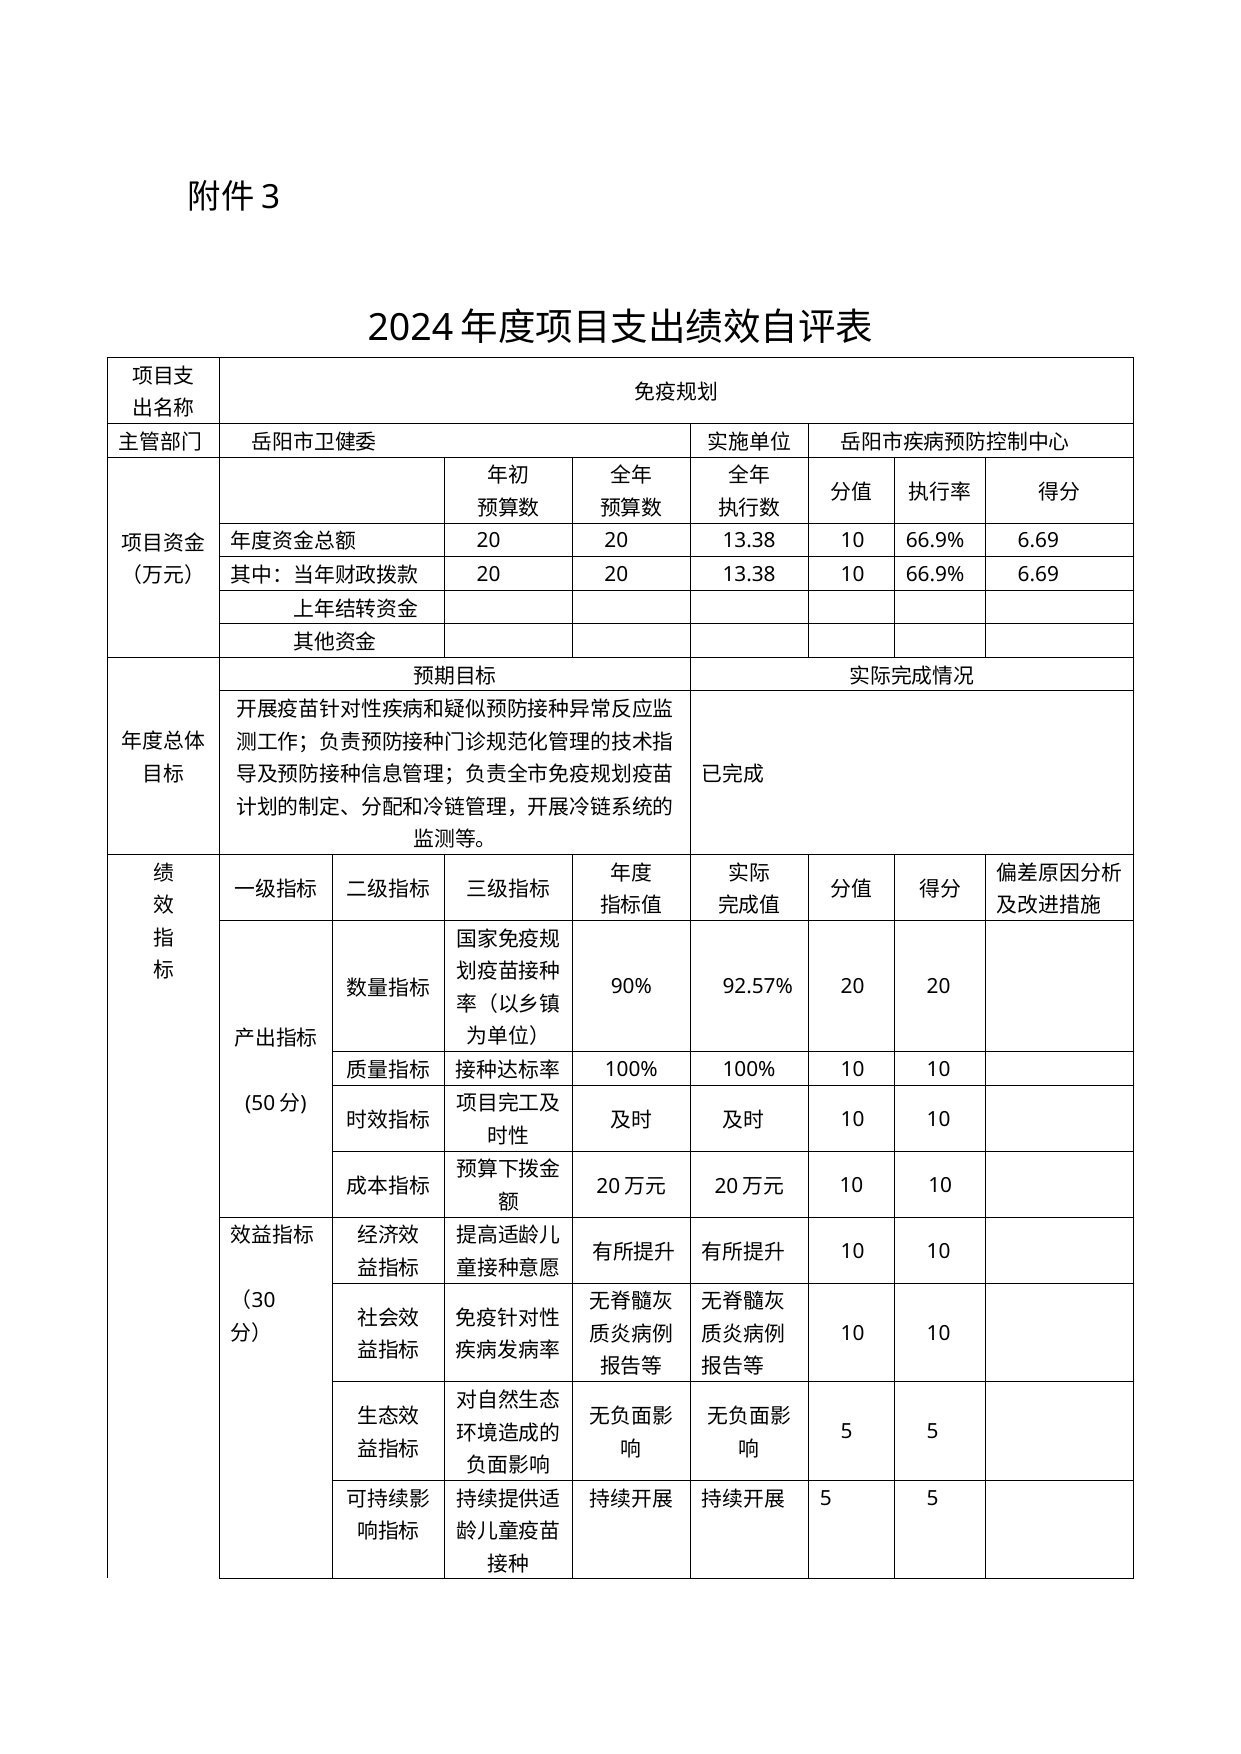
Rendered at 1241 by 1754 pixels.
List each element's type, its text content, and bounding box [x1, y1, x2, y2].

table_cell 66.9% [895, 524, 985, 556]
table_cell 上年结转资金 [220, 591, 444, 623]
table_cell 20 [573, 557, 690, 590]
table_cell 10 [809, 1052, 894, 1084]
table_cell 持续提供适龄儿童疫苗接种 [445, 1481, 572, 1578]
table_cell 分值 [809, 855, 894, 920]
table_cell 全年 执行数 [691, 458, 808, 523]
table_cell 无负面影响 [691, 1382, 808, 1480]
table_cell 免疫针对性疾病发病率 [445, 1284, 572, 1381]
table_cell 时效指标 [333, 1086, 444, 1151]
table_cell 其中：当年财政拨款 [220, 557, 444, 590]
table_cell [986, 1052, 1133, 1084]
table_cell 得分 [895, 855, 985, 920]
table_cell 预算下拨金额 [445, 1152, 572, 1217]
table_cell 成本指标 [333, 1152, 444, 1217]
table_cell 经济效 益指标 [333, 1218, 444, 1283]
table_cell 年初 预算数 [445, 458, 572, 523]
table_cell [986, 1152, 1133, 1217]
table_cell 得分 [986, 458, 1133, 523]
table_cell [691, 591, 808, 623]
table_cell 项目资金 （万元） [108, 458, 219, 657]
table_cell 执行率 [895, 458, 985, 523]
table_cell 10 [895, 1086, 985, 1151]
table_cell [573, 624, 690, 657]
table_cell 实施单位 [691, 424, 808, 457]
table_cell 20 [809, 921, 894, 1051]
table_cell 及时 [573, 1086, 690, 1151]
table_cell [986, 624, 1133, 657]
table_cell 20 [573, 524, 690, 556]
table_cell 主管部门 [108, 424, 219, 457]
table_cell 预期目标 [220, 658, 690, 690]
table_cell 二级指标 [333, 855, 444, 920]
table_cell 10 [809, 1218, 894, 1283]
table_cell [986, 1086, 1133, 1151]
table_cell 实际完成情况 [691, 658, 1133, 690]
table_cell 持续开展 [691, 1481, 808, 1578]
table_cell 13.38 [691, 557, 808, 590]
table_cell [809, 591, 894, 623]
table_cell 绩 效 指 标 [108, 855, 219, 1578]
table_cell 岳阳市疾病预防控制中心 [809, 424, 1133, 457]
table_cell 无脊髓灰质炎病例报告等 [573, 1284, 690, 1381]
table_cell 年度 指标值 [573, 855, 690, 920]
table_cell 年度总体目标 [108, 658, 219, 854]
table_cell 100% [691, 1052, 808, 1084]
table_cell 已完成 [691, 691, 1133, 854]
table_cell 三级指标 [445, 855, 572, 920]
table_cell 13.38 [691, 524, 808, 556]
table_cell 20 [895, 921, 985, 1051]
table_cell 92.57% [691, 921, 808, 1051]
table_cell 6.69 [986, 524, 1133, 556]
table_cell 国家免疫规划疫苗接种率（以乡镇为单位） [445, 921, 572, 1051]
table_cell 无负面影响 [573, 1382, 690, 1480]
table_header 免疫规划 [220, 358, 1133, 423]
table_cell 实际 完成值 [691, 855, 808, 920]
table_cell 岳阳市卫健委 [220, 424, 690, 457]
table_cell 5 [809, 1382, 894, 1480]
table_cell 产出指标 (50分) [220, 921, 332, 1217]
table_cell 20万元 [691, 1152, 808, 1217]
text 2024年度项目支出绩效自评表 [187, 292, 1053, 357]
table_cell 对自然生态环境造成的负面影响 [445, 1382, 572, 1480]
table_cell 5 [895, 1481, 985, 1578]
table_cell 有所提升 [573, 1218, 690, 1283]
table_cell [986, 1481, 1133, 1578]
table_cell 生态效 益指标 [333, 1382, 444, 1480]
table_cell [691, 624, 808, 657]
table_cell 90% [573, 921, 690, 1051]
table_cell 效益指标 （30分） [220, 1218, 332, 1578]
table_cell 偏差原因分析及改进措施 [986, 855, 1133, 920]
table_cell 6.69 [986, 557, 1133, 590]
table_cell [986, 1284, 1133, 1381]
table_cell 20 [445, 557, 572, 590]
table_cell 10 [809, 524, 894, 556]
table_cell 分值 [809, 458, 894, 523]
table_cell [895, 591, 985, 623]
table_cell 及时 [691, 1086, 808, 1151]
table_cell 有所提升 [691, 1218, 808, 1283]
table_cell [986, 591, 1133, 623]
table_cell 10 [895, 1284, 985, 1381]
table_cell 无脊髓灰质炎病例报告等 [691, 1284, 808, 1381]
table_cell 5 [809, 1481, 894, 1578]
table_cell 质量指标 [333, 1052, 444, 1084]
table_cell 社会效 益指标 [333, 1284, 444, 1381]
table_cell 10 [809, 1152, 894, 1217]
table_cell 66.9% [895, 557, 985, 590]
table_cell 20万元 [573, 1152, 690, 1217]
table_cell [986, 921, 1133, 1051]
table_cell 其他资金 [220, 624, 444, 657]
table_cell 10 [809, 1284, 894, 1381]
text 附件3 [187, 162, 1053, 227]
table_cell 接种达标率 [445, 1052, 572, 1084]
table_cell [220, 458, 444, 523]
table_cell 开展疫苗针对性疾病和疑似预防接种异常反应监测工作；负责预防接种门诊规范化管理的技术指导及预防接种信息管理；负责全市免疫规划疫苗计划的制定、分配和冷链管理，开展冷链系统的监测等。 [220, 691, 690, 854]
table_header 项目支 出名称 [108, 358, 219, 423]
table_cell 5 [895, 1382, 985, 1480]
table_cell [445, 591, 572, 623]
table_cell 年度资金总额 [220, 524, 444, 556]
table_cell [986, 1218, 1133, 1283]
table_cell 一级指标 [220, 855, 332, 920]
table_cell [809, 624, 894, 657]
table_cell 持续开展 [573, 1481, 690, 1578]
table_cell 10 [895, 1152, 985, 1217]
table_cell 10 [809, 1086, 894, 1151]
table_cell [986, 1382, 1133, 1480]
table_cell 10 [895, 1052, 985, 1084]
table_cell 数量指标 [333, 921, 444, 1051]
table_cell 20 [445, 524, 572, 556]
table_cell 可持续影响指标 [333, 1481, 444, 1578]
table_cell 100% [573, 1052, 690, 1084]
table_cell [895, 624, 985, 657]
table_cell 项目完工及时性 [445, 1086, 572, 1151]
table_cell 10 [809, 557, 894, 590]
table_cell 提高适龄儿童接种意愿 [445, 1218, 572, 1283]
table_cell 10 [895, 1218, 985, 1283]
table_cell [445, 624, 572, 657]
table_cell 全年 预算数 [573, 458, 690, 523]
table_cell [573, 591, 690, 623]
